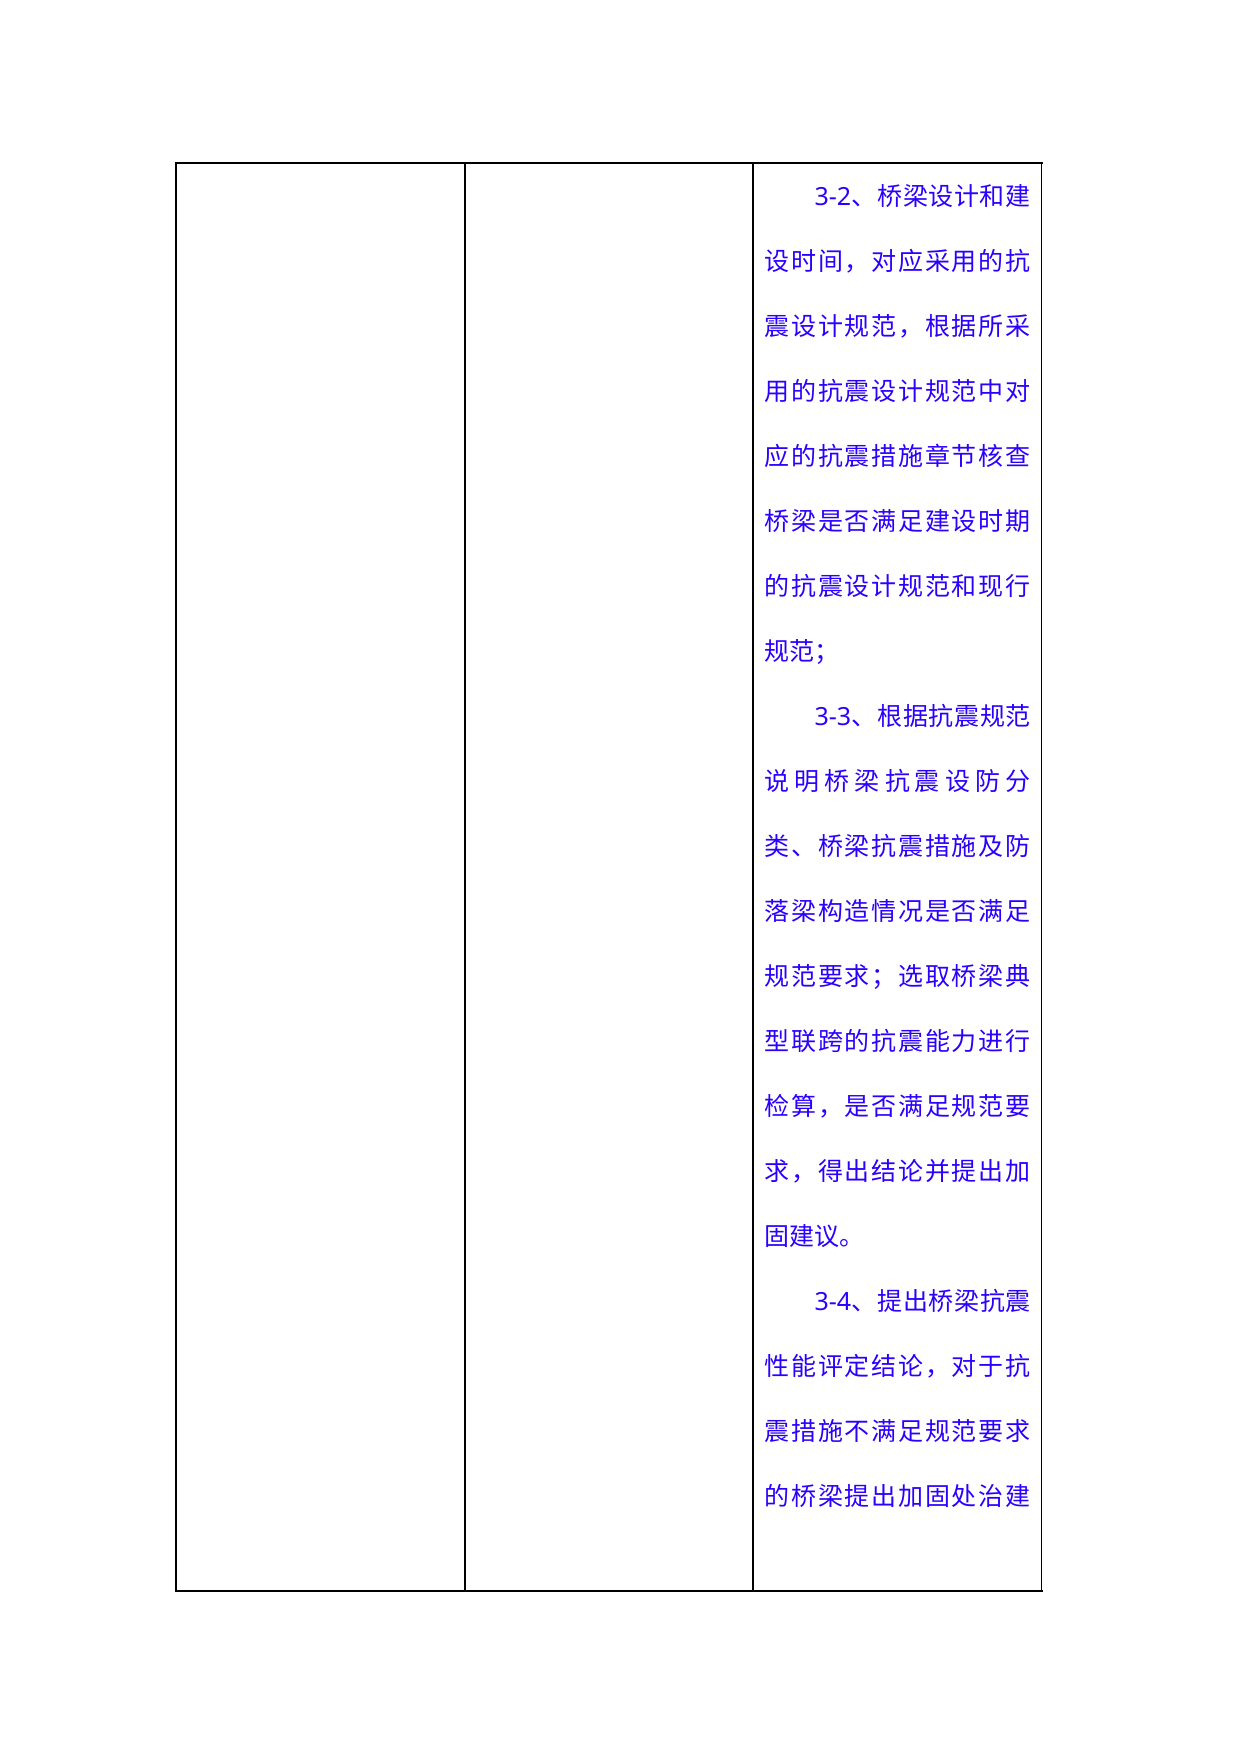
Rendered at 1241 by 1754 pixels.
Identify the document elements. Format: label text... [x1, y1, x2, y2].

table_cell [754, 164, 1041, 1590]
table_cell [466, 164, 752, 1590]
table_cell 1 [177, 164, 464, 1590]
